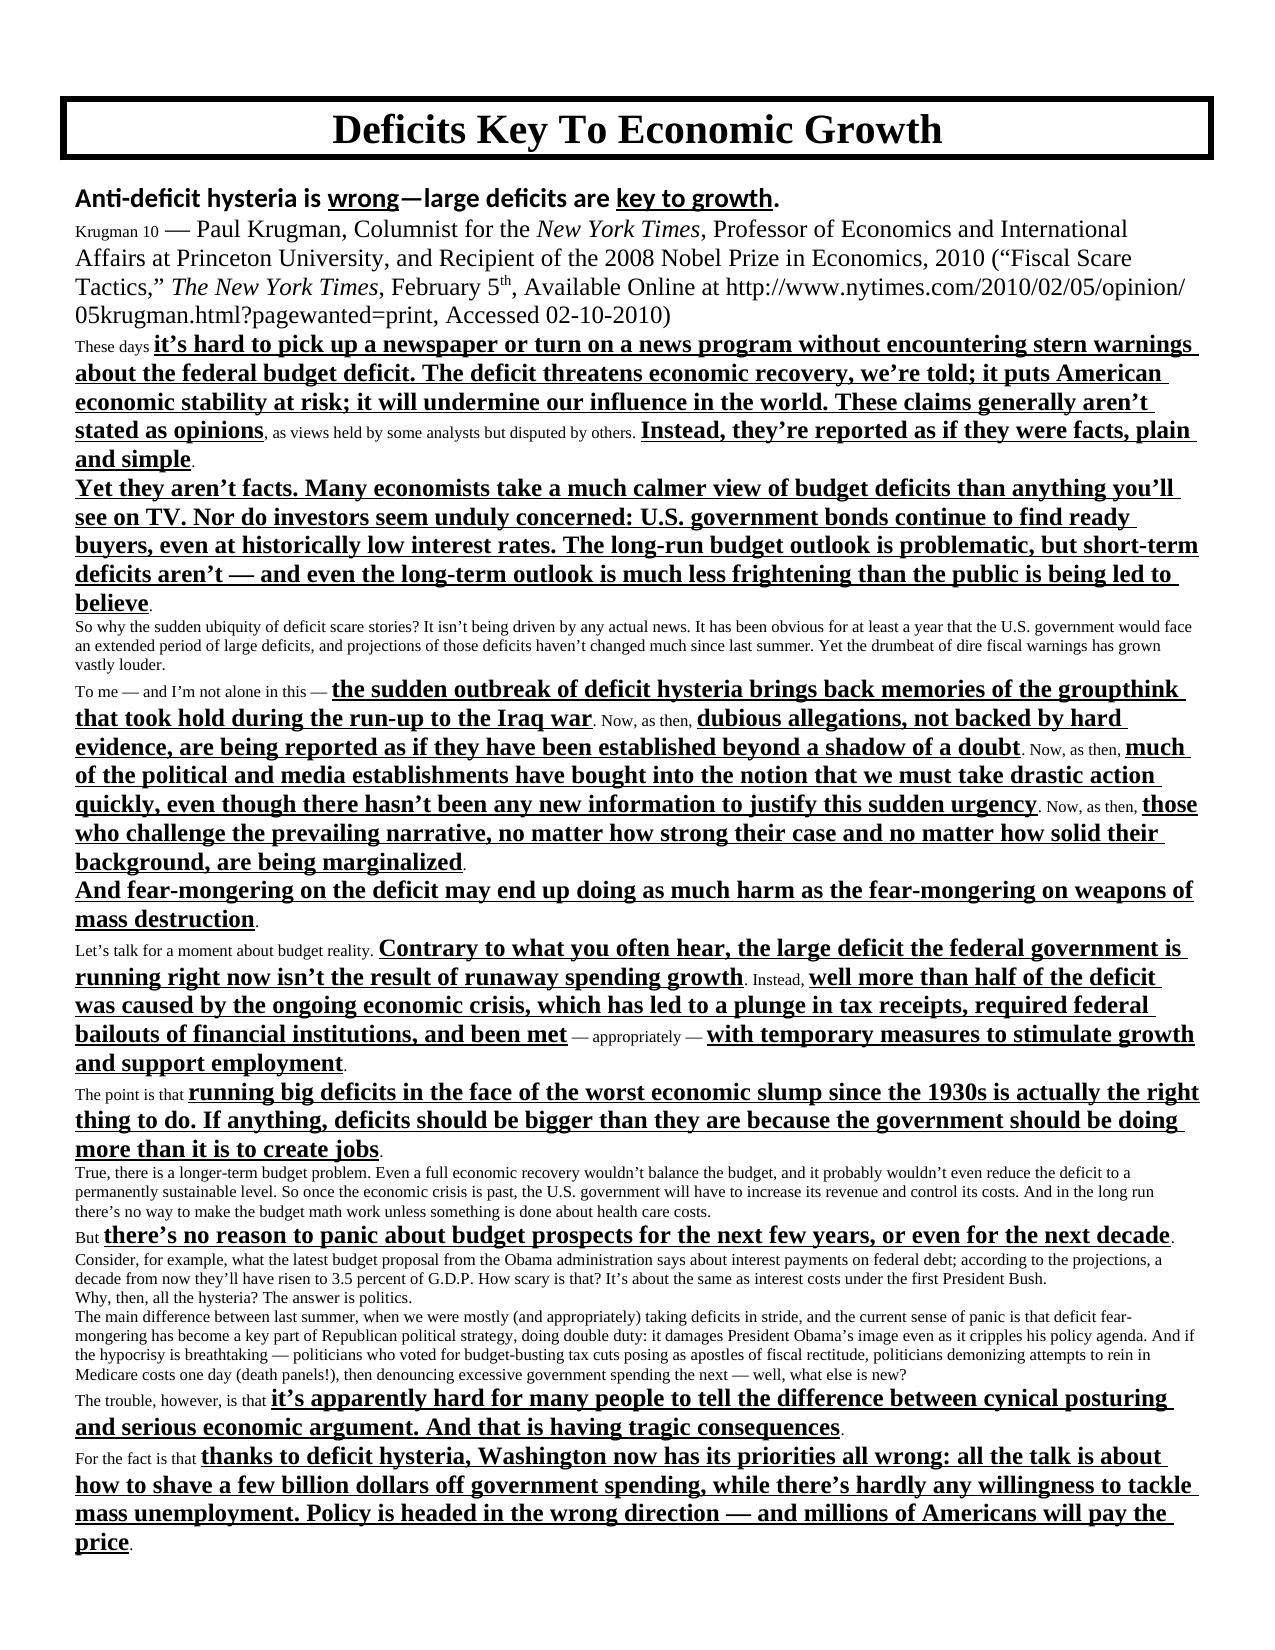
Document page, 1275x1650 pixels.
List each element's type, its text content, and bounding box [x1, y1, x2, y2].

text To me — and I’m not alone in this — the sudden outbreak of deficit hysteria brings back memories of the groupthink that took hold during the run-up to the Iraq war. Now, as then, dubious allegations, not backed by hard evidence, are being reported as if they have been established beyond a shadow of a doubt. Now, as then, much of the political and media establishments have bought into the notion that we must take drastic action quickly, even though there hasn’t been any new information to justify this sudden urgency. Now, as then, those who challenge the prevailing narrative, no matter how strong their case and no matter how solid their background, are being marginalized. [75, 674, 1200, 876]
text The point is that running big deficits in the face of the worst economic slump since the 1930s is actually the right thing to do. If anything, deficits should be bigger than they are because the government should be doing more than it is to create jobs. [75, 1077, 1200, 1163]
subtitle Deficits Key To Economic Growth [67, 102, 1208, 154]
text And fear-mongering on the deficit may end up doing as much harm as the fear-mongering on weapons of mass destruction. [75, 876, 1200, 933]
text For the fact is that thanks to deficit hysteria, Washington now has its priorities all wrong: all the talk is about how to shave a few billion dollars off government spending, while there’s hardly any willingness to tackle mass unemployment. Policy is headed in the wrong direction — and millions of Americans will pay the price. [75, 1441, 1200, 1556]
text True, there is a longer-term budget problem. Even a full economic recovery wouldn’t balance the budget, and it probably wouldn’t even reduce the deficit to a permanently sustainable level. So once the economic crisis is past, the U.S. government will have to increase its revenue and control its costs. And in the long run there’s no way to make the budget math work unless something is done about health care costs. [75, 1163, 1200, 1221]
subtitle Anti-deficit hysteria is wrong—large deficits are key to growth. [75, 181, 1200, 214]
text So why the sudden ubiquity of deficit scare stories? It isn’t being driven by any actual news. It has been obvious for at least a year that the U.S. government would face an extended period of large deficits, and projections of those deficits haven’t changed much since last summer. Yet the drumbeat of dire fiscal warnings has grown vastly louder. [75, 617, 1200, 674]
text Let’s talk for a moment about budget reality. Contrary to what you often hear, the large deficit the federal government is running right now isn’t the result of runaway spending growth. Instead, well more than half of the deficit was caused by the ongoing economic crisis, which has led to a plunge in tax receipts, required federal bailouts of financial institutions, and been met — appropriately — with temporary measures to stimulate growth and support employment. [75, 933, 1200, 1077]
text Krugman 10 — Paul Krugman, Columnist for the New York Times, Professor of Economics and International Affairs at Princeton University, and Recipient of the 2008 Nobel Prize in Economics, 2010 (“Fiscal Scare Tactics,” The New York Times, February 5th, Available Online at http://www.nytimes.com/2010/02/05/opinion/ 05krugman.html?pagewanted=print, Accessed 02-10-2010) [75, 214, 1200, 329]
text But there’s no reason to panic about budget prospects for the next few years, or even for the next decade. Consider, for example, what the latest budget proposal from the Obama administration says about interest payments on federal debt; according to the projections, a decade from now they’ll have risen to 3.5 percent of G.D.P. How scary is that? It’s about the same as interest costs under the first President Bush. [75, 1221, 1200, 1288]
text Yet they aren’t facts. Many economists take a much calmer view of budget deficits than anything you’ll see on TV. Nor do investors seem unduly concerned: U.S. government bonds continue to find ready buyers, even at historically low interest rates. The long-run budget outlook is problematic, but short-term deficits aren’t — and even the long-term outlook is much less frightening than the public is being led to believe. [75, 473, 1200, 617]
text The trouble, however, is that it’s apparently hard for many people to tell the difference between cynical posturing and serious economic argument. And that is having tragic consequences. [75, 1383, 1200, 1441]
text The main difference between last summer, when we were mostly (and appropriately) taking deficits in stride, and the current sense of panic is that deficit fear-mongering has become a key part of Republican political strategy, doing double duty: it damages President Obama’s image even as it cripples his policy agenda. And if the hypocrisy is breathtaking — politicians who voted for budget-busting tax cuts posing as apostles of fiscal rectitude, politicians demonizing attempts to rein in Medicare costs one day (death panels!), then denouncing excessive government spending the next — well, what else is new? [75, 1307, 1200, 1383]
text Why, then, all the hysteria? The answer is politics. [75, 1288, 1200, 1307]
text These days it’s hard to pick up a newspaper or turn on a news program without encountering stern warnings about the federal budget deficit. The deficit threatens economic recovery, we’re told; it puts American economic stability at risk; it will undermine our influence in the world. These claims generally aren’t stated as opinions, as views held by some analysts but disputed by others. Instead, they’re reported as if they were facts, plain and simple. [75, 329, 1200, 473]
